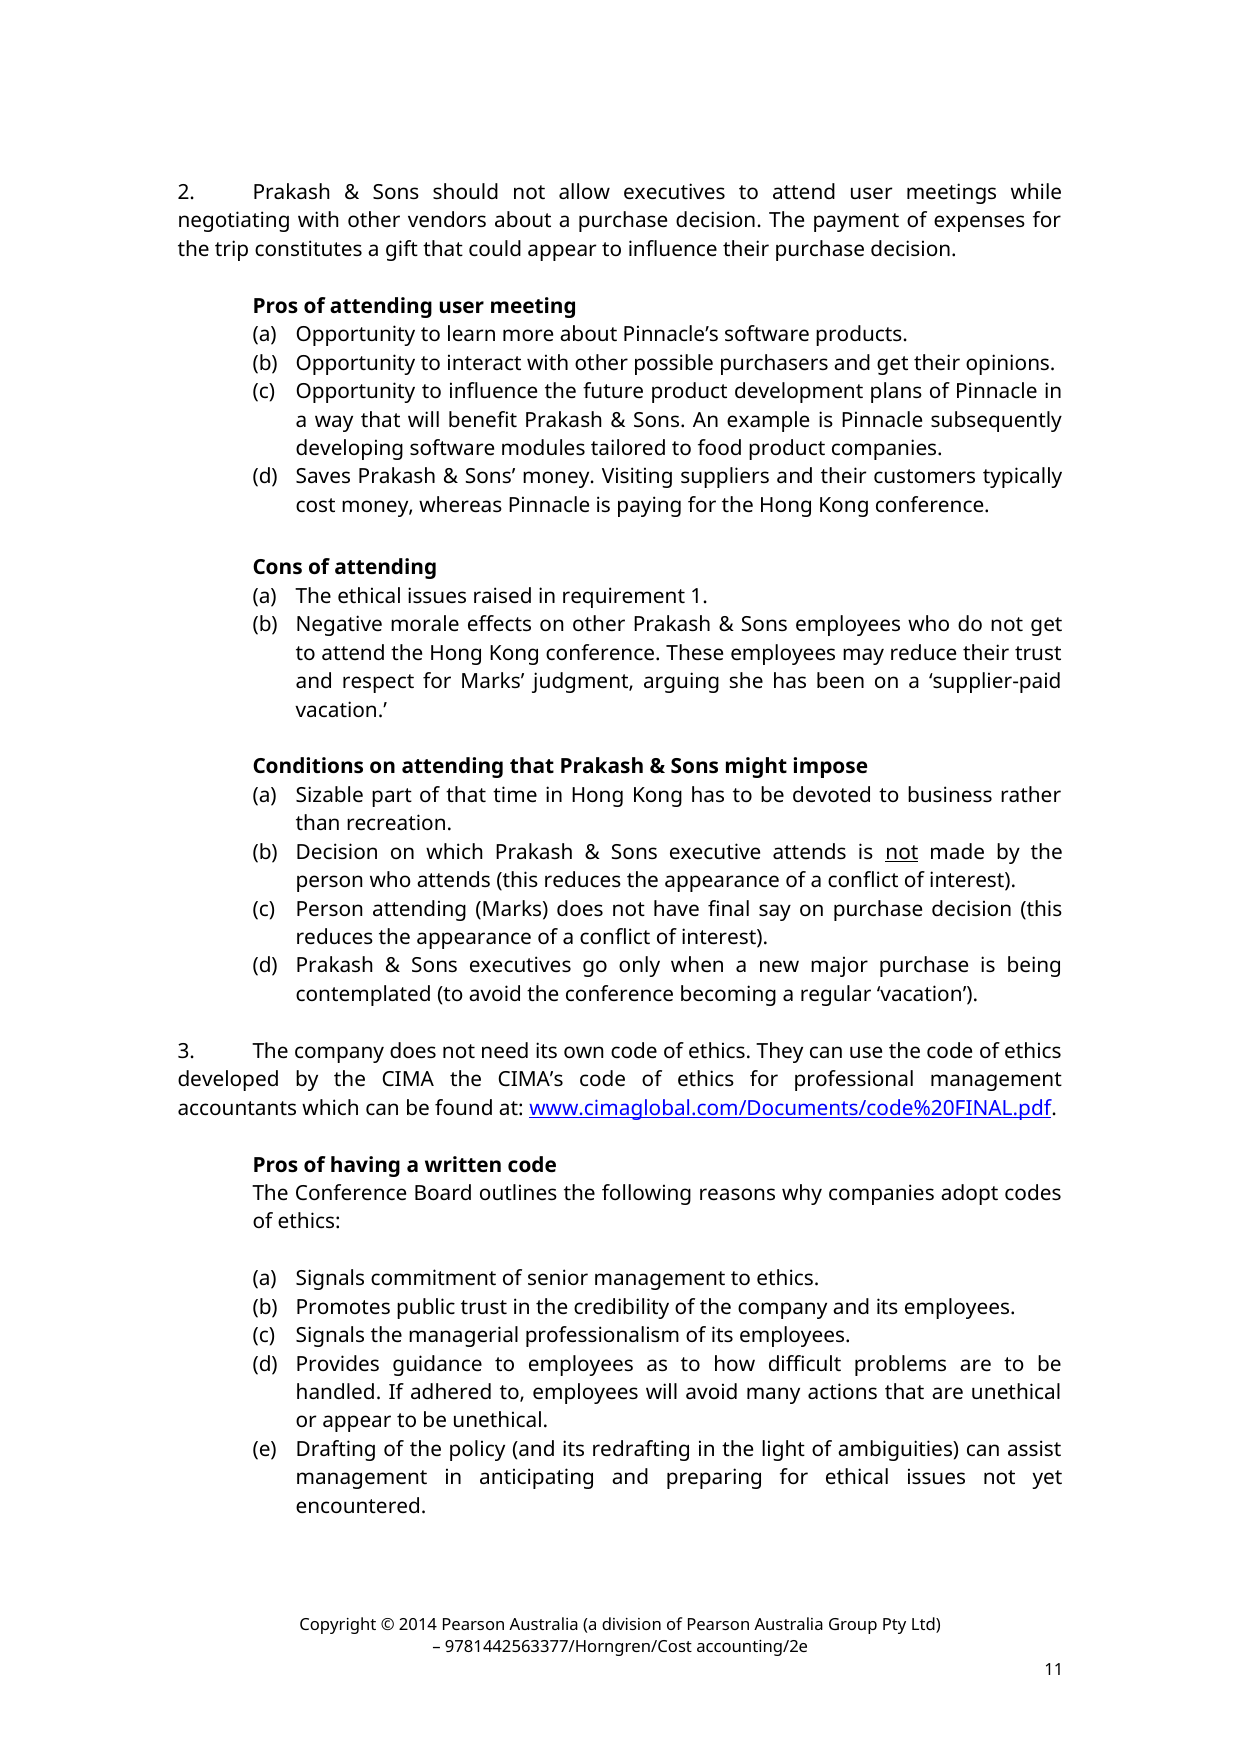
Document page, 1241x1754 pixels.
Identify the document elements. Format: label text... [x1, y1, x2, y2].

text The Conference Board outlines the following reasons why companies adopt codes of ethics: [252, 1178, 1063, 1235]
text Pros of attending user meeting [252, 291, 1063, 319]
text (c) Signals the managerial professionalism of its employees. [252, 1320, 1063, 1349]
text Cons of attending [252, 552, 1063, 581]
text (b) Opportunity to interact with other possible purchasers and get their opinions. [252, 348, 1063, 376]
text (c) Person attending (Marks) does not have final say on purchase decision (this reduces the appearance of a conflict of interest). [252, 894, 1063, 951]
text 2. Prakash & Sons should not allow executives to attend user meetings while negotiating with other vendors about a purchase decision. The payment of expenses for the trip constitutes a gift that could appear to influence their purchase decision. [177, 177, 1063, 262]
text (a) The ethical issues raised in requirement 1. [252, 581, 1063, 609]
text (a) Sizable part of that time in Hong Kong has to be devoted to business rather than recreation. [252, 780, 1063, 837]
text (d) Prakash & Sons executives go only when a new major purchase is being contemplated (to avoid the conference becoming a regular ‘vacation’). [252, 951, 1063, 1007]
text (a) Signals commitment of senior management to ethics. [252, 1263, 1063, 1292]
text (d) Provides guidance to employees as to how difficult problems are to be handled. If adhered to, employees will avoid many actions that are unethical or appear to be unethical. [252, 1349, 1063, 1434]
text (c) Opportunity to influence the future product development plans of Pinnacle in a way that will benefit Prakash & Sons. An example is Pinnacle subsequently developing software modules tailored to food product companies. [252, 376, 1063, 462]
text Conditions on attending that Prakash & Sons might impose [177, 752, 1063, 780]
text (b) Negative morale effects on other Prakash & Sons employees who do not get to attend the Hong Kong conference. These employees may reduce their trust and respect for Marks’ judgment, arguing she has been on a ‘supplier-paid vacation.’ [252, 609, 1063, 723]
text (b) Decision on which Prakash & Sons executive attends is not made by the person who attends (this reduces the appearance of a conflict of interest). [252, 837, 1063, 894]
text (b) Promotes public trust in the credibility of the company and its employees. [252, 1292, 1063, 1320]
text 3. The company does not need its own code of ethics. They can use the code of ethics developed by the CIMA the CIMA’s code of ethics for professional management accountants which can be found at: www.cimaglobal.com/Documents/code%20FINAL.pdf. [177, 1036, 1063, 1121]
text (e) Drafting of the policy (and its redrafting in the light of ambiguities) can assist management in anticipating and preparing for ethical issues not yet encountered. [252, 1434, 1063, 1519]
text Pros of having a written code [177, 1150, 1063, 1178]
text (d) Saves Prakash & Sons’ money. Visiting suppliers and their customers typically cost money, whereas Pinnacle is paying for the Hong Kong conference. [252, 462, 1063, 518]
text (a) Opportunity to learn more about Pinnacle’s software products. [252, 319, 1063, 348]
